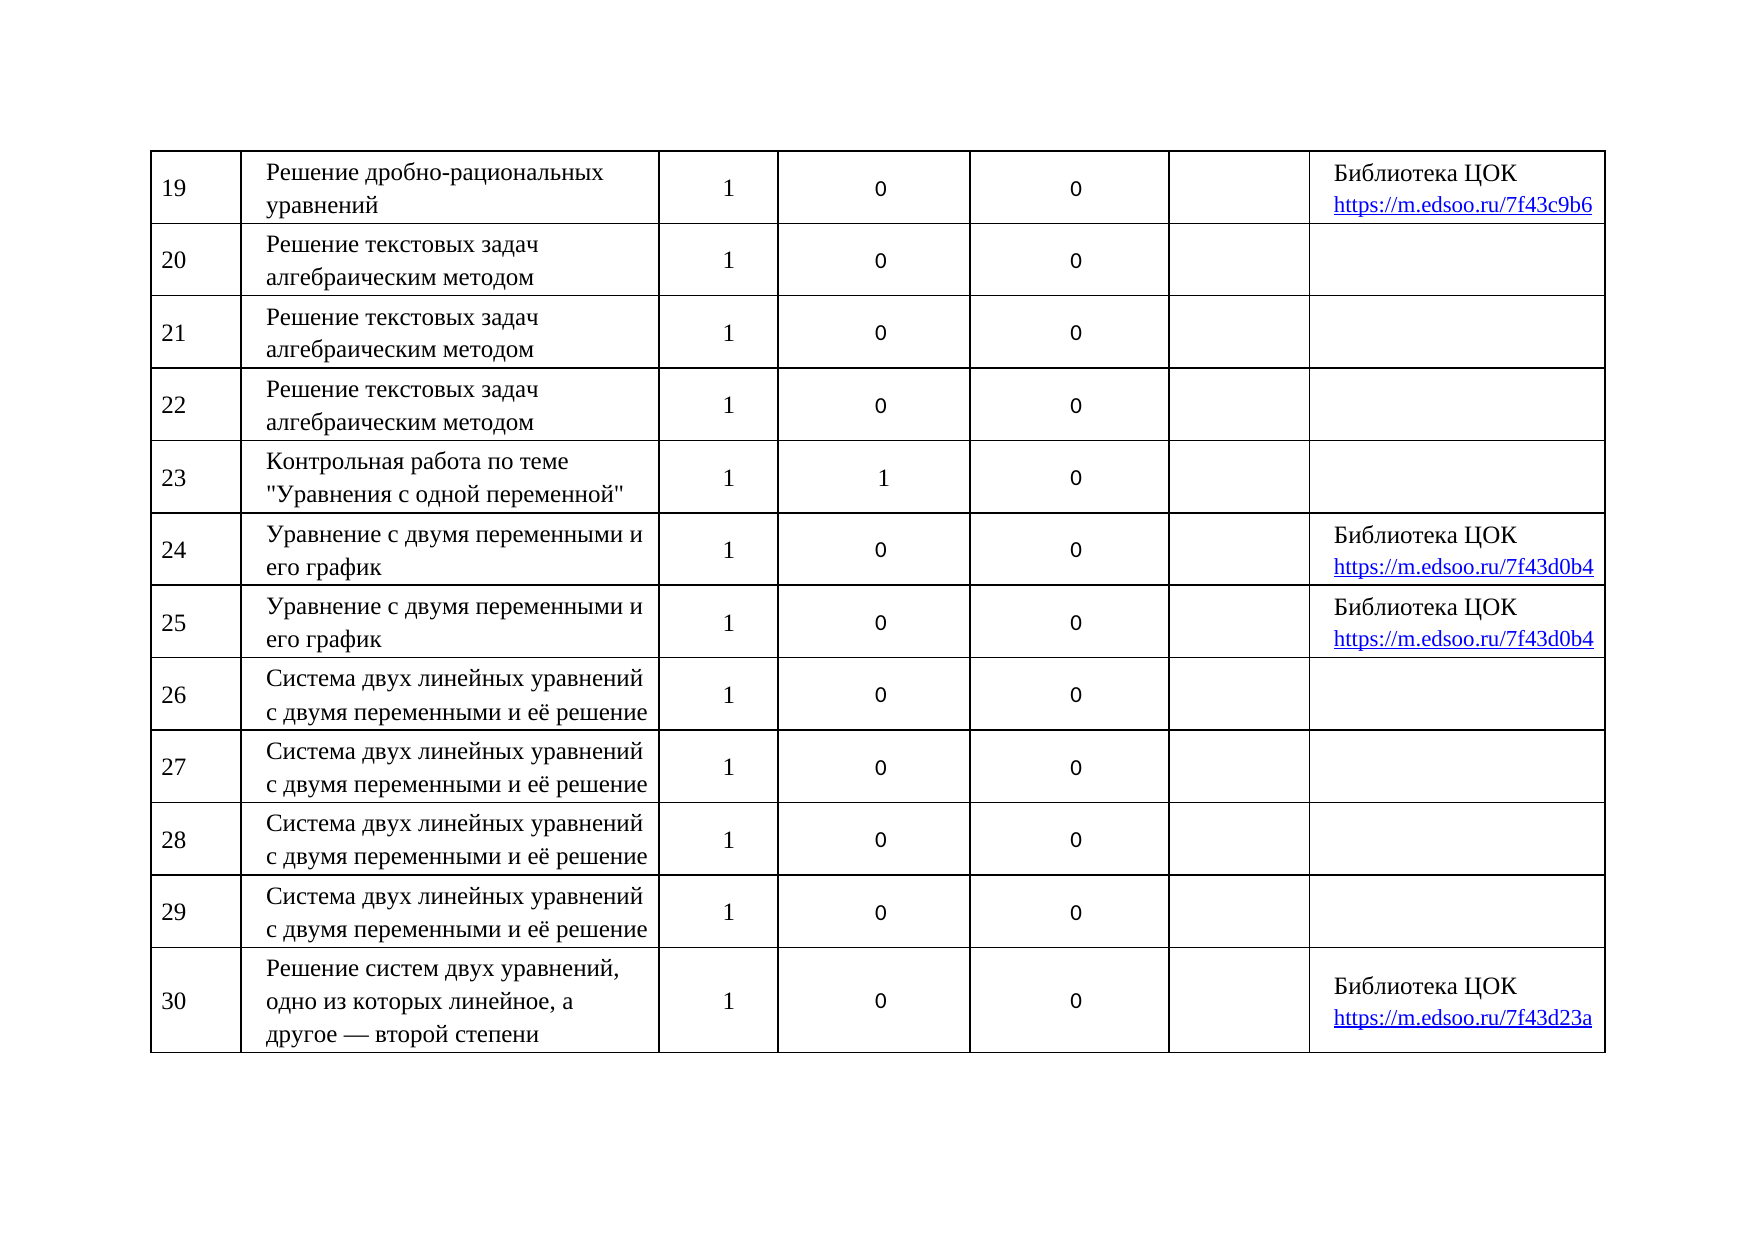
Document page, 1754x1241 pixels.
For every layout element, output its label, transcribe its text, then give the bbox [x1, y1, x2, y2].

table_cell 29 [152, 876, 240, 946]
table_cell Библиотека ЦОК https://m.edsoo.ru/7f43d0b4 [1310, 514, 1604, 584]
table_cell 0 [971, 296, 1168, 367]
table_cell 0 [971, 441, 1168, 512]
table_cell 1 [660, 658, 777, 729]
table_cell [1170, 224, 1309, 295]
table_cell Система двух линейных уравнений с двумя переменными и её решение [242, 658, 658, 729]
table_cell Решение текстовых задач алгебраическим методом [242, 224, 658, 295]
table_cell 1 [660, 948, 777, 1052]
table_cell 1 [660, 586, 777, 657]
table_cell [1170, 731, 1309, 802]
table_cell 0 [971, 731, 1168, 802]
table_cell Уравнение с двумя переменными и его график [242, 586, 658, 657]
table_cell 0 [971, 514, 1168, 584]
table_cell 0 [779, 876, 969, 946]
table_cell 22 [152, 369, 240, 439]
table_cell 0 [779, 224, 969, 295]
table_cell [1310, 224, 1604, 295]
table_cell 20 [152, 224, 240, 295]
table_cell [1170, 152, 1309, 222]
table_cell 0 [779, 803, 969, 874]
table_cell 1 [660, 224, 777, 295]
table_cell 24 [152, 514, 240, 584]
table_cell [1170, 296, 1309, 367]
table_cell 1 [660, 441, 777, 512]
table_cell 0 [971, 803, 1168, 874]
table_cell 0 [779, 586, 969, 657]
table_cell 0 [971, 658, 1168, 729]
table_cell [242, 152, 658, 222]
table_cell [1170, 876, 1309, 946]
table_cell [242, 948, 658, 1052]
table_cell 0 [971, 152, 1168, 222]
table_cell [1310, 296, 1604, 367]
table_cell [1310, 876, 1604, 946]
table_cell 1 [779, 441, 969, 512]
table_cell 0 [971, 586, 1168, 657]
table_cell [1310, 369, 1604, 439]
table_cell Система двух линейных уравнений с двумя переменными и её решение [242, 803, 658, 874]
table_cell Система двух линейных уравнений с двумя переменными и её решение [242, 731, 658, 802]
table_cell [1310, 803, 1604, 874]
table_cell [1170, 586, 1309, 657]
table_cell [1310, 152, 1604, 222]
table_cell 0 [779, 296, 969, 367]
table_cell 25 [152, 586, 240, 657]
table_cell 30 [152, 948, 240, 1052]
table_cell 0 [971, 876, 1168, 946]
table_cell 0 [779, 152, 969, 222]
table_cell Решение текстовых задач алгебраическим методом [242, 369, 658, 439]
table_cell 28 [152, 803, 240, 874]
table_cell [1310, 658, 1604, 729]
table_cell 1 [660, 514, 777, 584]
table_cell [1170, 948, 1309, 1052]
table_cell [1170, 441, 1309, 512]
table_cell 0 [971, 369, 1168, 439]
table_cell 1 [660, 876, 777, 946]
table_cell Библиотека ЦОК https://m.edsoo.ru/7f43d0b4 [1310, 586, 1604, 657]
table_cell [1310, 441, 1604, 512]
table_cell 26 [152, 658, 240, 729]
table_cell 0 [971, 948, 1168, 1052]
table_cell Библиотека ЦОК https://m.edsoo.ru/7f43d23a [1310, 948, 1604, 1052]
table_cell 0 [971, 224, 1168, 295]
table_cell [1170, 369, 1309, 439]
table_cell 0 [779, 948, 969, 1052]
table_cell 1 [660, 731, 777, 802]
table_cell Уравнение с двумя переменными и его график [242, 514, 658, 584]
table_cell [1310, 731, 1604, 802]
table_cell 23 [152, 441, 240, 512]
table_cell 0 [779, 369, 969, 439]
table_cell [1170, 658, 1309, 729]
table_cell 21 [152, 296, 240, 367]
table_cell 1 [660, 803, 777, 874]
table_cell 1 [660, 152, 777, 222]
table_cell 0 [779, 514, 969, 584]
table_cell Решение текстовых задач алгебраическим методом [242, 296, 658, 367]
table_cell 0 [779, 658, 969, 729]
table_cell [1170, 514, 1309, 584]
table_cell [1170, 803, 1309, 874]
table_cell 0 [779, 731, 969, 802]
table_cell 1 [660, 296, 777, 367]
table_cell 27 [152, 731, 240, 802]
table_cell Контрольная работа по теме "Уравнения с одной переменной" [242, 441, 658, 512]
table_cell Система двух линейных уравнений с двумя переменными и её решение [242, 876, 658, 946]
table_cell 1 [660, 369, 777, 439]
table_cell 19 [152, 152, 240, 222]
